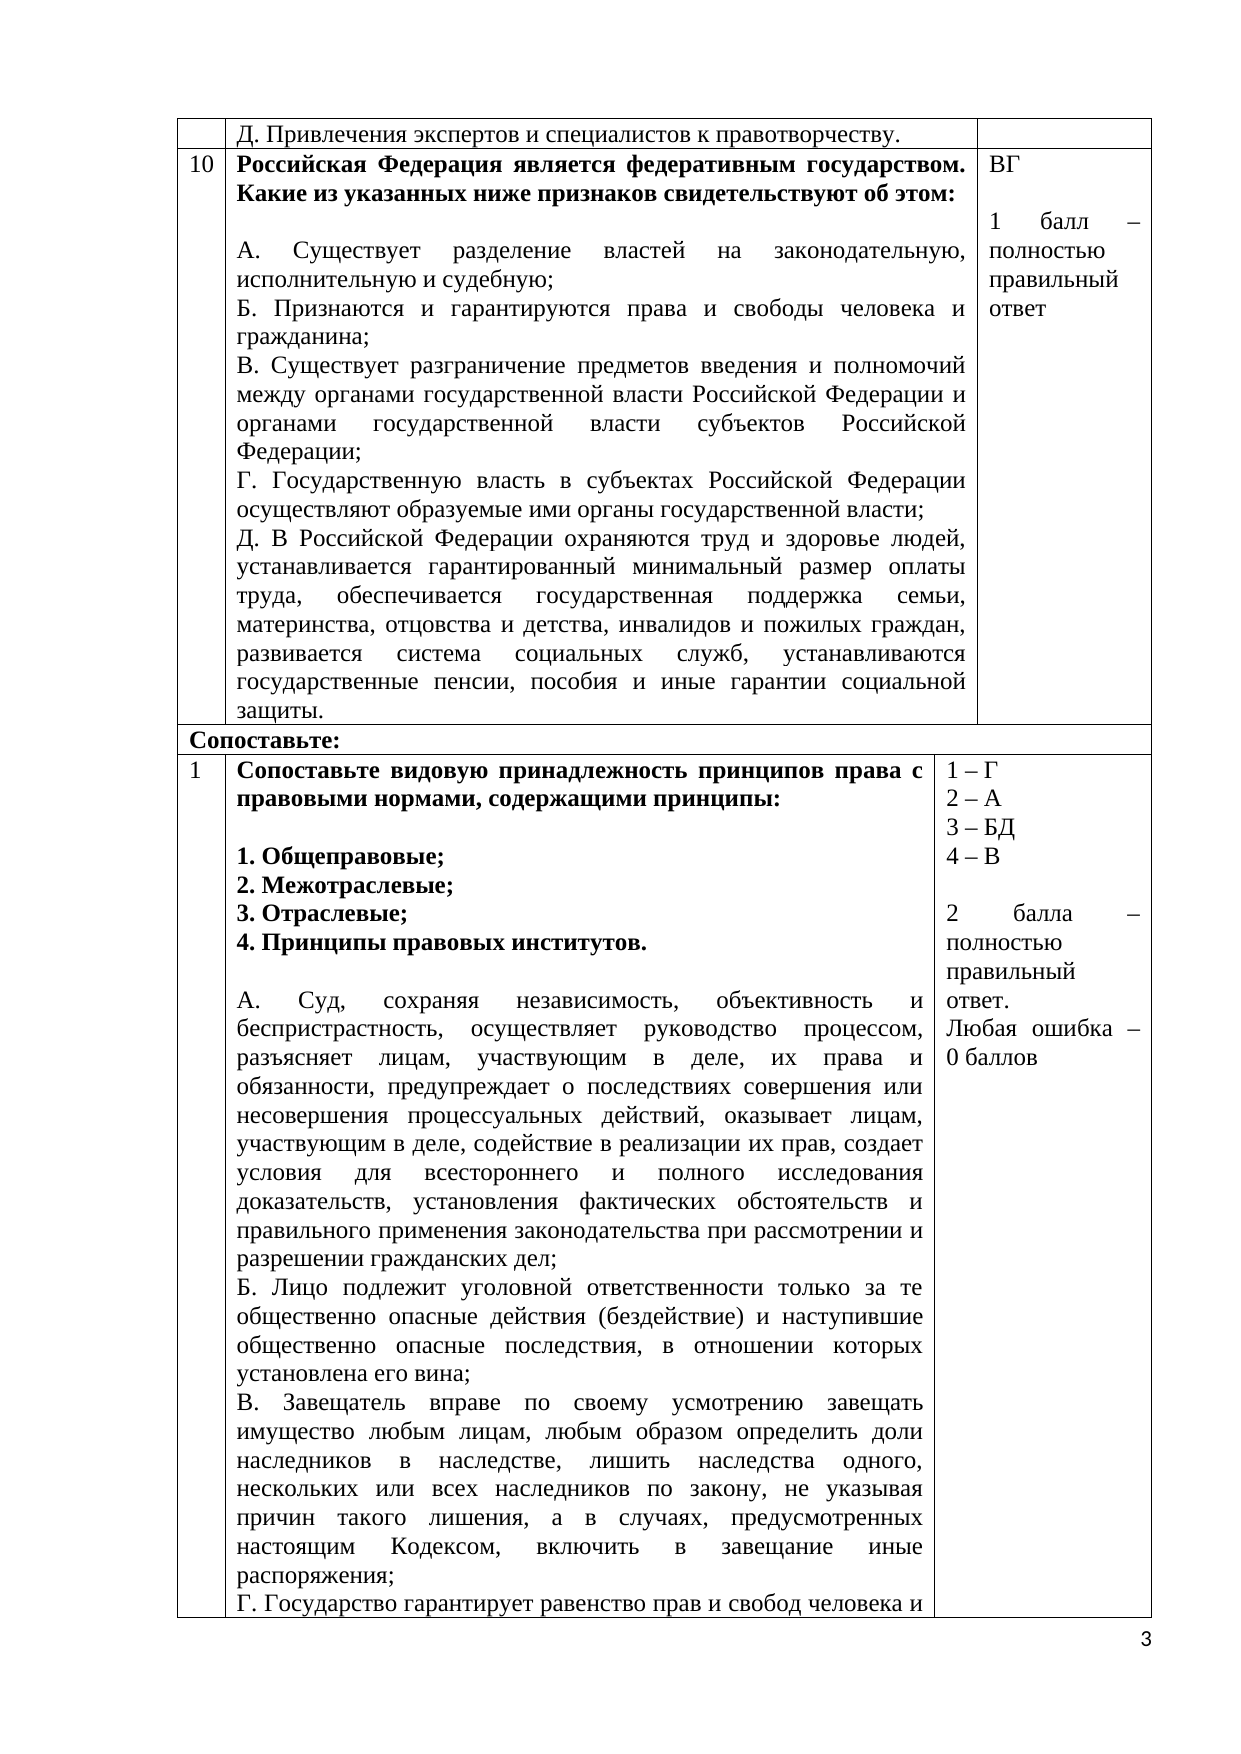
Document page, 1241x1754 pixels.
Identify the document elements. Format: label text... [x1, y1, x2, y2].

table_cell Сопоставьте: [178, 725, 1151, 754]
table_cell 1 [178, 755, 225, 1617]
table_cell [226, 119, 977, 148]
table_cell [978, 119, 1151, 148]
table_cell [226, 755, 934, 1617]
table_cell Российская Федерация является федеративным государством. Какие из указанных ниже признаков свидетельствуют об этом: А. Существует разделение властей на законодательную, исполнительную и судебную; Б. Признаются и гарантируются права и свободы человека и гражданина; В. Существует разграничение предметов введения и полномочий между органами государственной власти Российской Федерации и органами государственной власти субъектов Российской Федерации; Г. Государственную власть в субъектах Российской Федерации осуществляют образуемые ими органы государственной власти; Д. В Российской Федерации охраняются труд и здоровье людей, устанавливается гарантированный минимальный размер оплаты труда, обеспечивается государственная поддержка семьи, материнства, отцовства и детства, инвалидов и пожилых граждан, развивается система социальных служб, устанавливаются государственные пенсии, пособия и иные гарантии социальной защиты. [226, 149, 977, 724]
table_cell ВГ 1 балл – полностью правильный ответ [978, 149, 1151, 724]
table_cell 9 [178, 119, 225, 148]
table_cell 10 [178, 149, 225, 724]
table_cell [935, 755, 1151, 1617]
